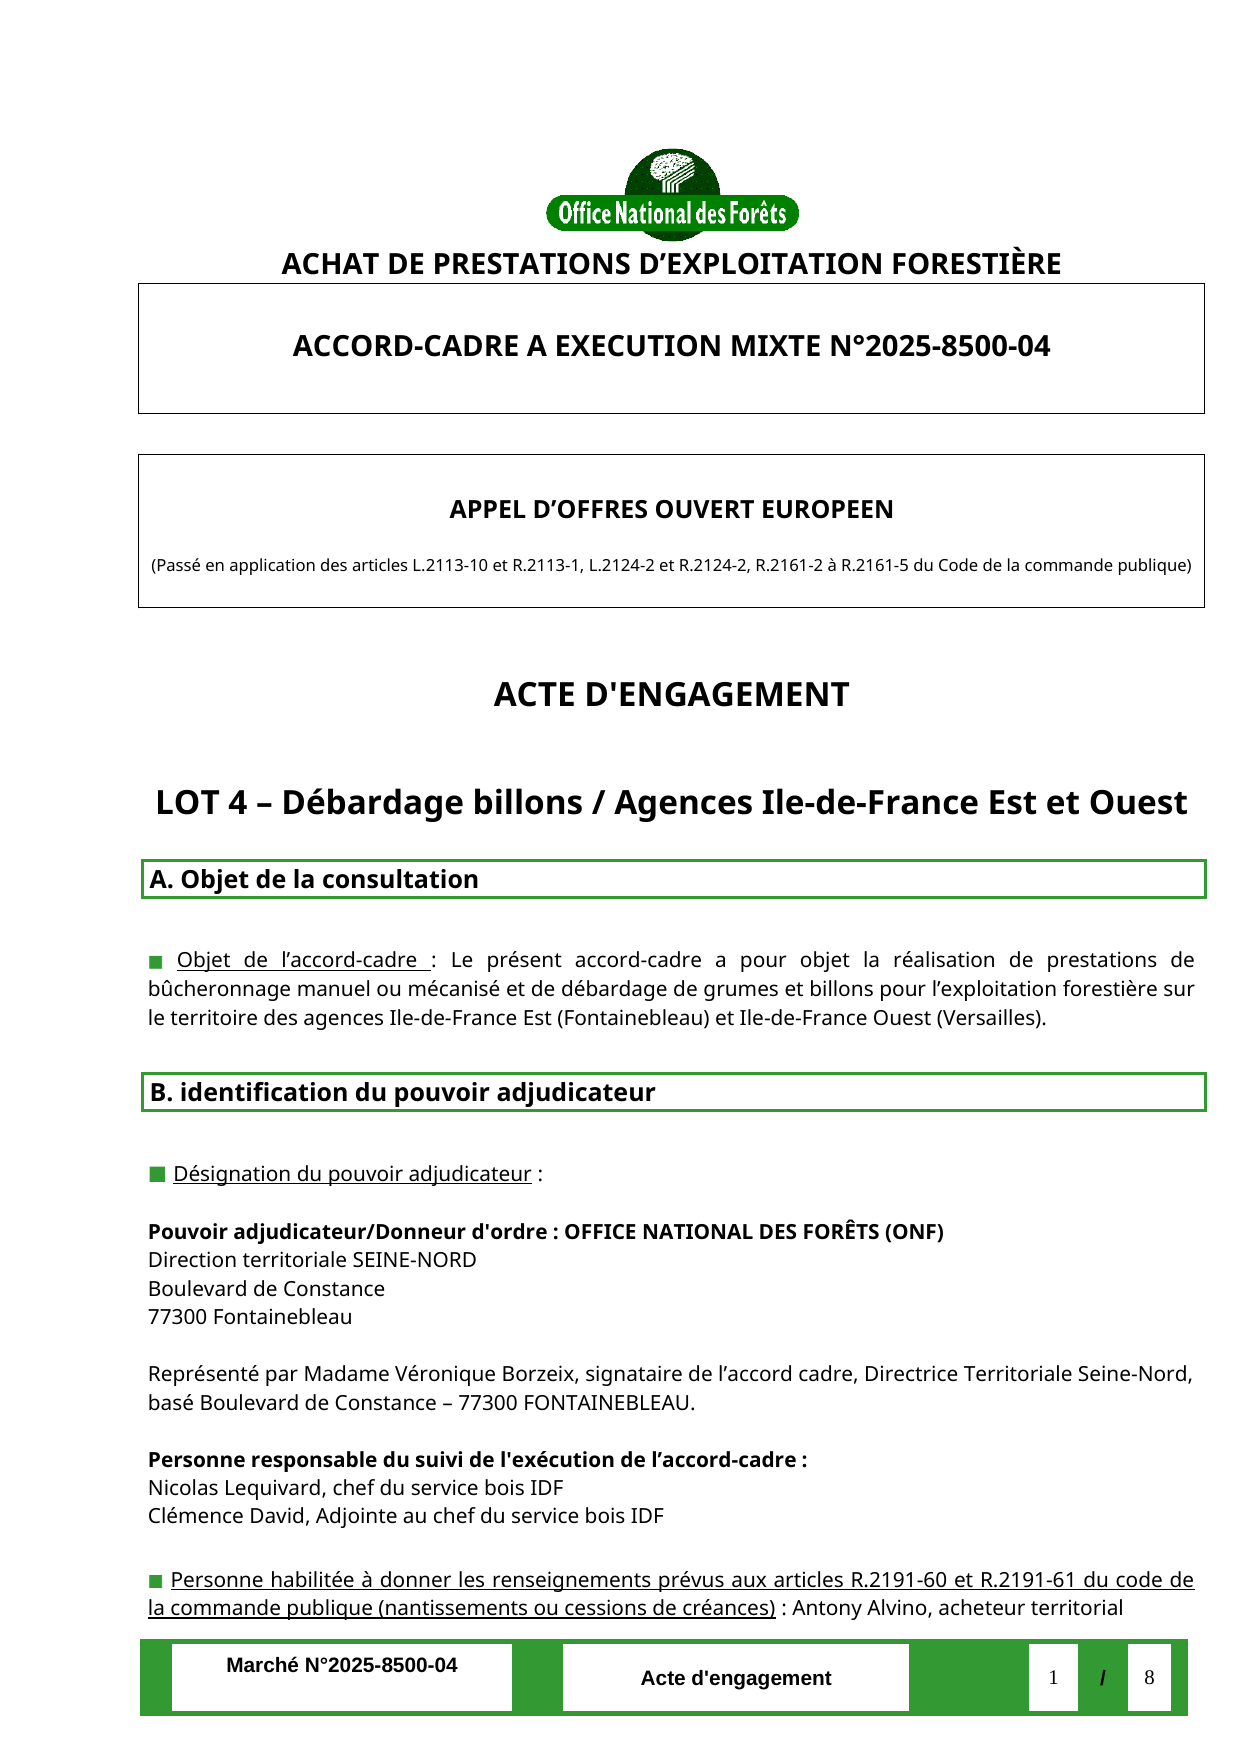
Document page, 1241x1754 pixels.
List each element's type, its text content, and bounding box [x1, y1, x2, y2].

text ACTE D'ENGAGEMENT [148, 608, 1196, 717]
text APPEL D’OFFRES OUVERT EUROPEEN [148, 491, 1196, 526]
text Pouvoir adjudicateur/Donneur d'ordre : OFFICE NATIONAL DES FORÊTS (ONF) [148, 1217, 1196, 1246]
text Objet de l’accord-cadre : Le présent accord-cadre a pour objet la réalisation de prestations de bûcheronnage manuel ou mécanisé et de débardage de grumes et billons pour l’exploitation forestière sur le territoire des agences Ile-de-France Est (Fontainebleau) et Ile-de-France Ouest (Versailles). [148, 946, 1196, 1031]
text Direction territoriale SEINE-NORD [148, 1246, 1196, 1274]
text ACHAT DE PRESTATIONS D’EXPLOITATION FORESTIÈRE [148, 243, 1196, 283]
text (Passé en application des articles L.2113-10 et R.2113-1, L.2124-2 et R.2124-2, R.2161-2 à R.2161-5 du Code de la commande publique) [148, 554, 1196, 577]
text LOT 4 – Débardage billons / Agences Ile-de-France Est et Ouest [148, 717, 1196, 824]
text Désignation du pouvoir adjudicateur : [148, 1159, 1196, 1189]
text Personne responsable du suivi de l'exécution de l’accord-cadre : [148, 1445, 1196, 1473]
text 77300 Fontainebleau [148, 1302, 1196, 1331]
table_header A. Objet de la consultation [144, 862, 1204, 896]
text Nicolas Lequivard, chef du service bois IDF [148, 1473, 1196, 1502]
text Clémence David, Adjointe au chef du service bois IDF [148, 1502, 1196, 1530]
text Personne habilitée à donner les renseignements prévus aux articles R.2191-60 et R.2191-61 du code de la commande publique (nantissements ou cessions de créances) : Antony Alvino, acheteur territorial [148, 1565, 1196, 1622]
text ACCORD-CADRE A EXECUTION MIXTE N°2025-8500-04 [148, 325, 1196, 365]
picture [544, 147, 800, 243]
text Boulevard de Constance [148, 1274, 1196, 1302]
text Représenté par Madame Véronique Borzeix, signataire de l’accord cadre, Directrice Territoriale Seine-Nord, basé Boulevard de Constance – 77300 FONTAINEBLEAU. [148, 1359, 1196, 1416]
table_header B. identification du pouvoir adjudicateur [144, 1075, 1204, 1109]
